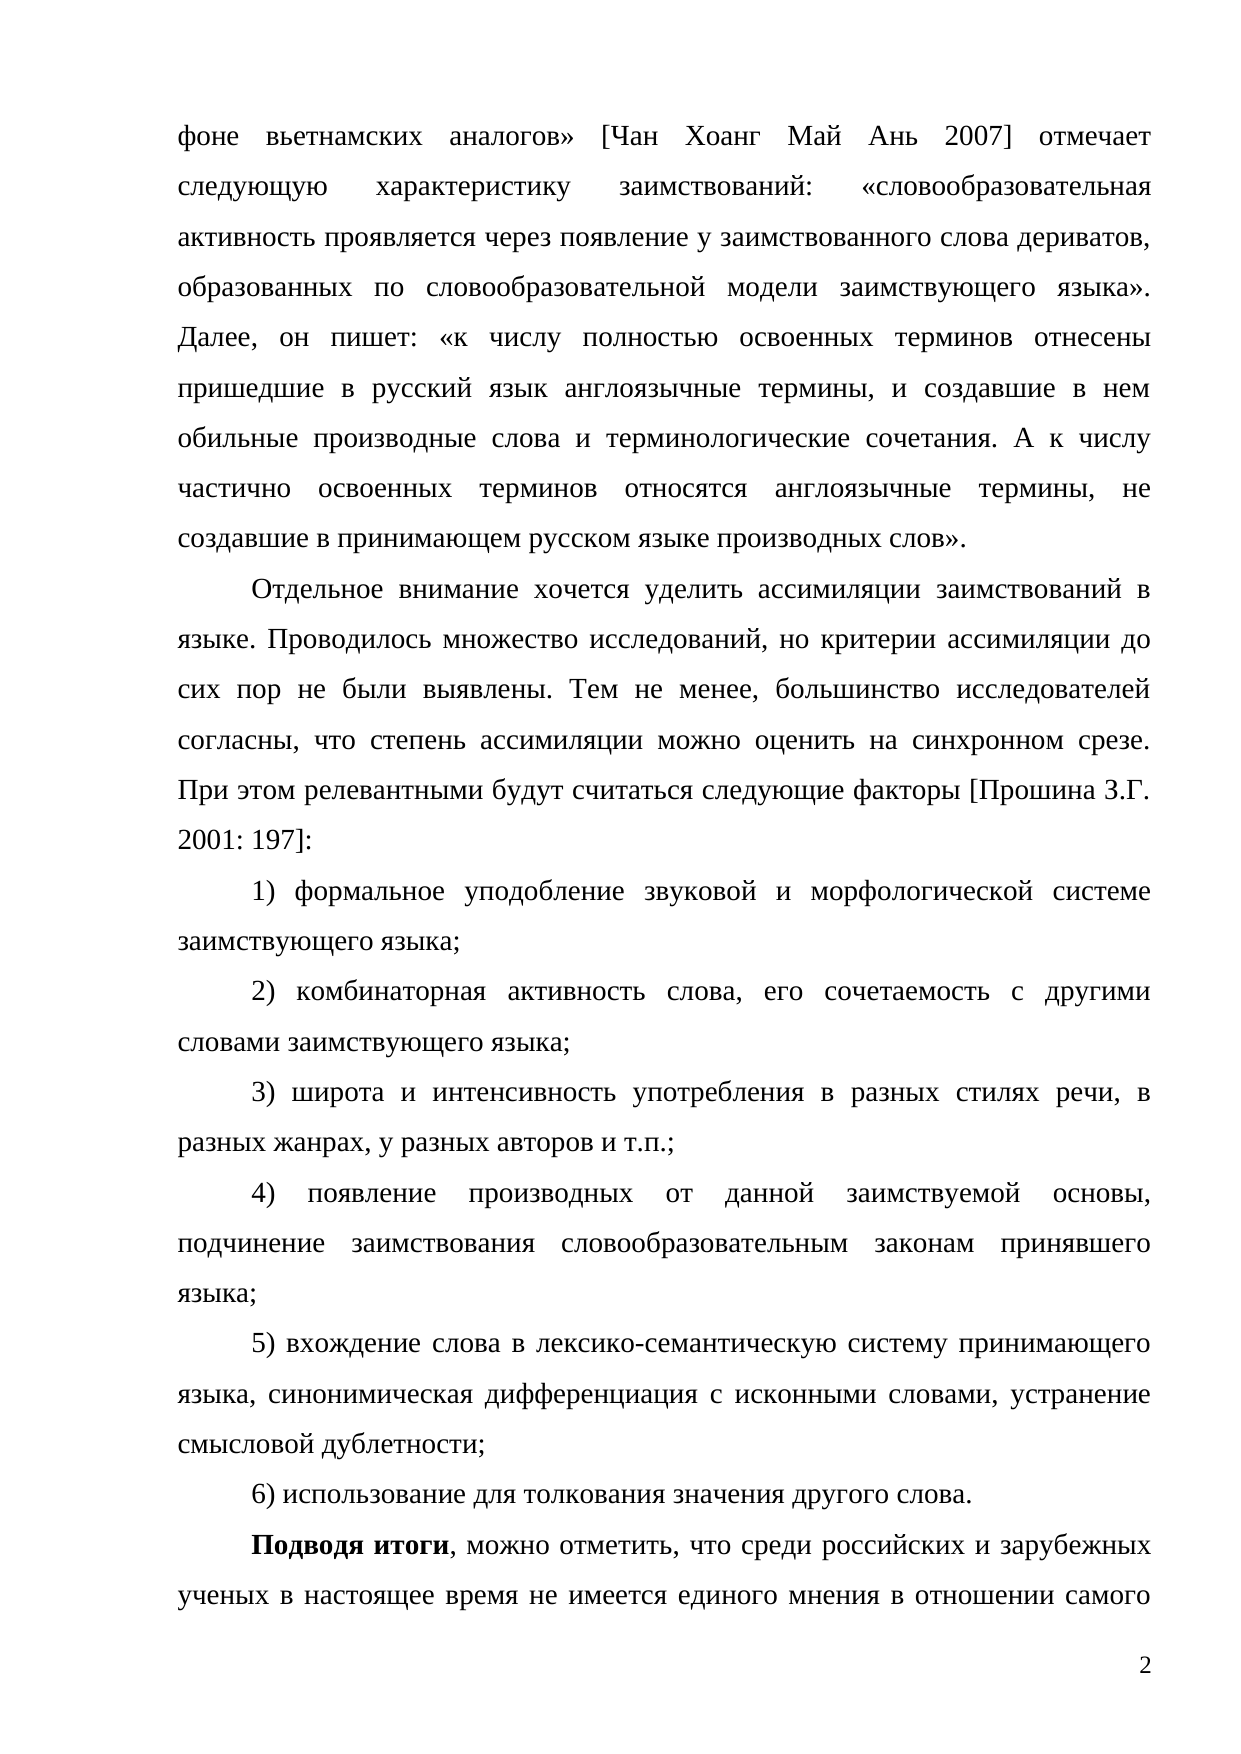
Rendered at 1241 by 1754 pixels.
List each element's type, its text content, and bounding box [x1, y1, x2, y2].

text 6) использование для толкования значения другого слова. [177, 1477, 1152, 1510]
text 1) формальное уподобление звуковой и морфологической системе заимствующего языка; [177, 873, 1152, 957]
text 4) появление производных от данной заимствуемой основы, подчинение заимствования словообразовательным законам принявшего языка; [177, 1175, 1152, 1309]
text 3) широта и интенсивность употребления в разных стилях речи, в разных жанрах, у разных авторов и т.п.; [177, 1074, 1152, 1158]
text 5) вхождение слова в лексико-семантическую систему принимающего языка, синонимическая дифференциация с исконными словами, устранение смысловой дублетности; [177, 1326, 1152, 1460]
text Отдельное внимание хочется уделить ассимиляции заимствований в языке. Проводилось множество исследований, но критерии ассимиляции до сих пор не были выявлены. Тем не менее, большинство исследователей согласны, что степень ассимиляции можно оценить на синхронном срезе. При этом релевантными будут считаться следующие факторы [Прошина З.Г. 2001: 197]: [177, 571, 1152, 856]
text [177, 118, 1152, 554]
text 2) комбинаторная активность слова, его сочетаемость с другими словами заимствующего языка; [177, 973, 1152, 1057]
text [177, 1527, 1152, 1611]
